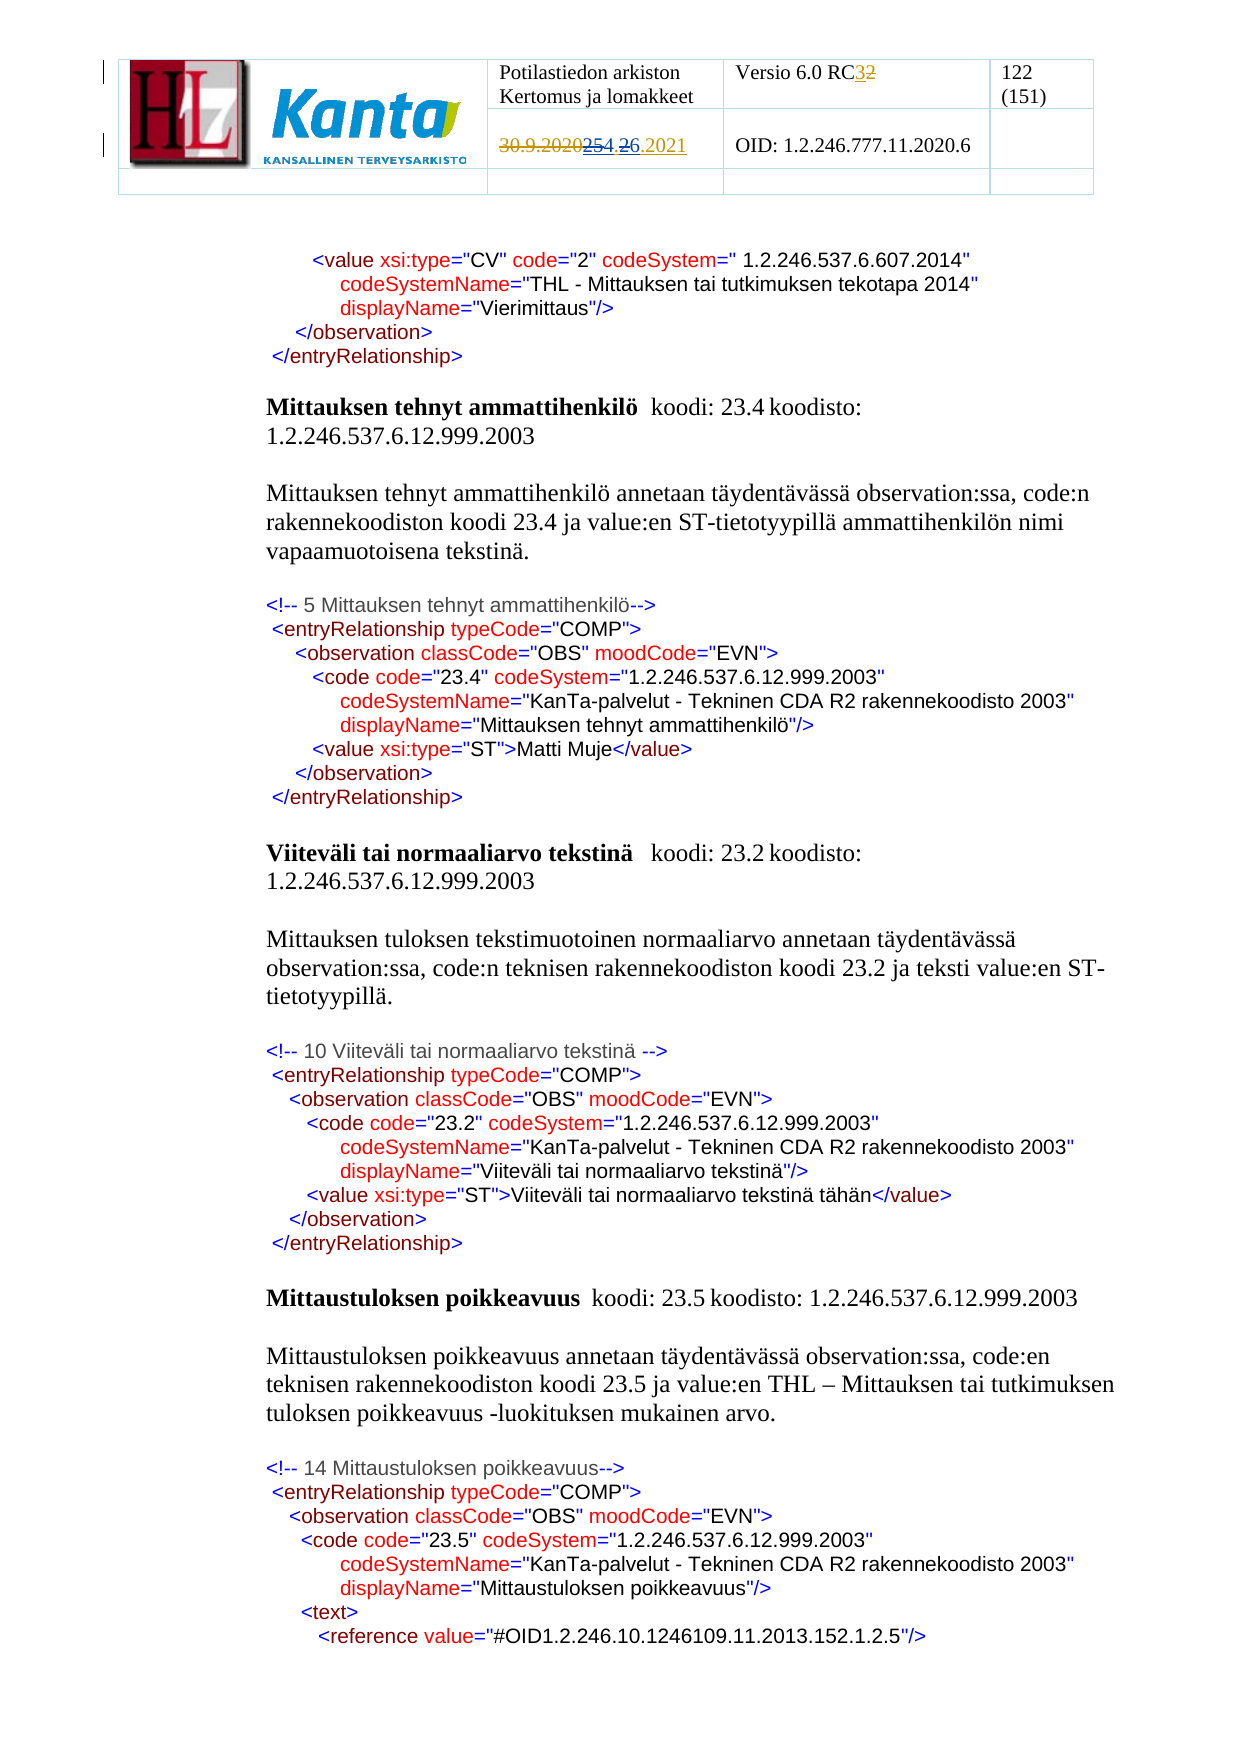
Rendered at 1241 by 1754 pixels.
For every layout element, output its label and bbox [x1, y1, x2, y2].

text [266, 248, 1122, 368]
picture [264, 89, 467, 164]
picture [129, 60, 252, 169]
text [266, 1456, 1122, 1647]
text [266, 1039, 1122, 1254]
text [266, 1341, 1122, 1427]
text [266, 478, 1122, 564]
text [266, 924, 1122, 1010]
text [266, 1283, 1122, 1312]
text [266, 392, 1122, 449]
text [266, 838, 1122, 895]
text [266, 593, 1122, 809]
picture [290, 89, 304, 105]
